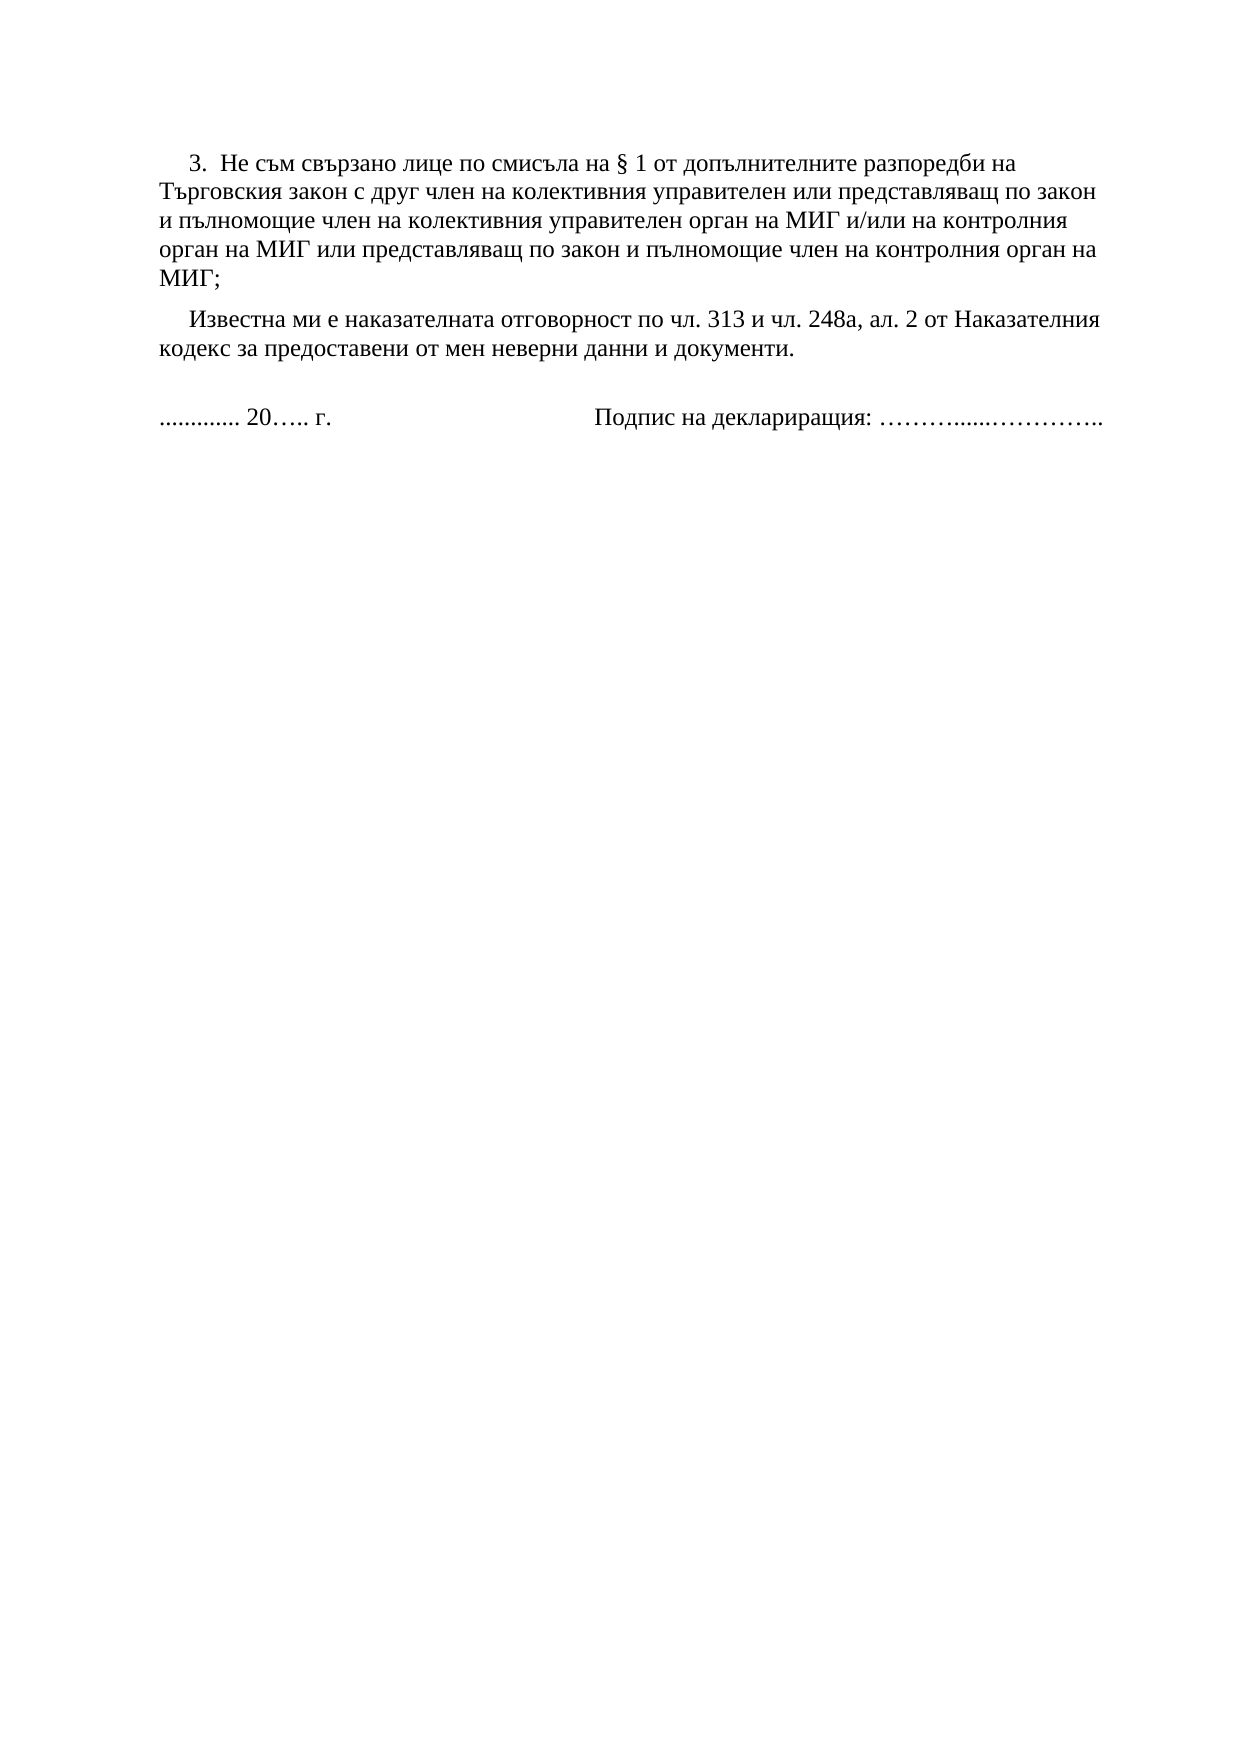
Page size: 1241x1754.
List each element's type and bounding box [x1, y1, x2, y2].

table_header [148, 148, 1115, 437]
